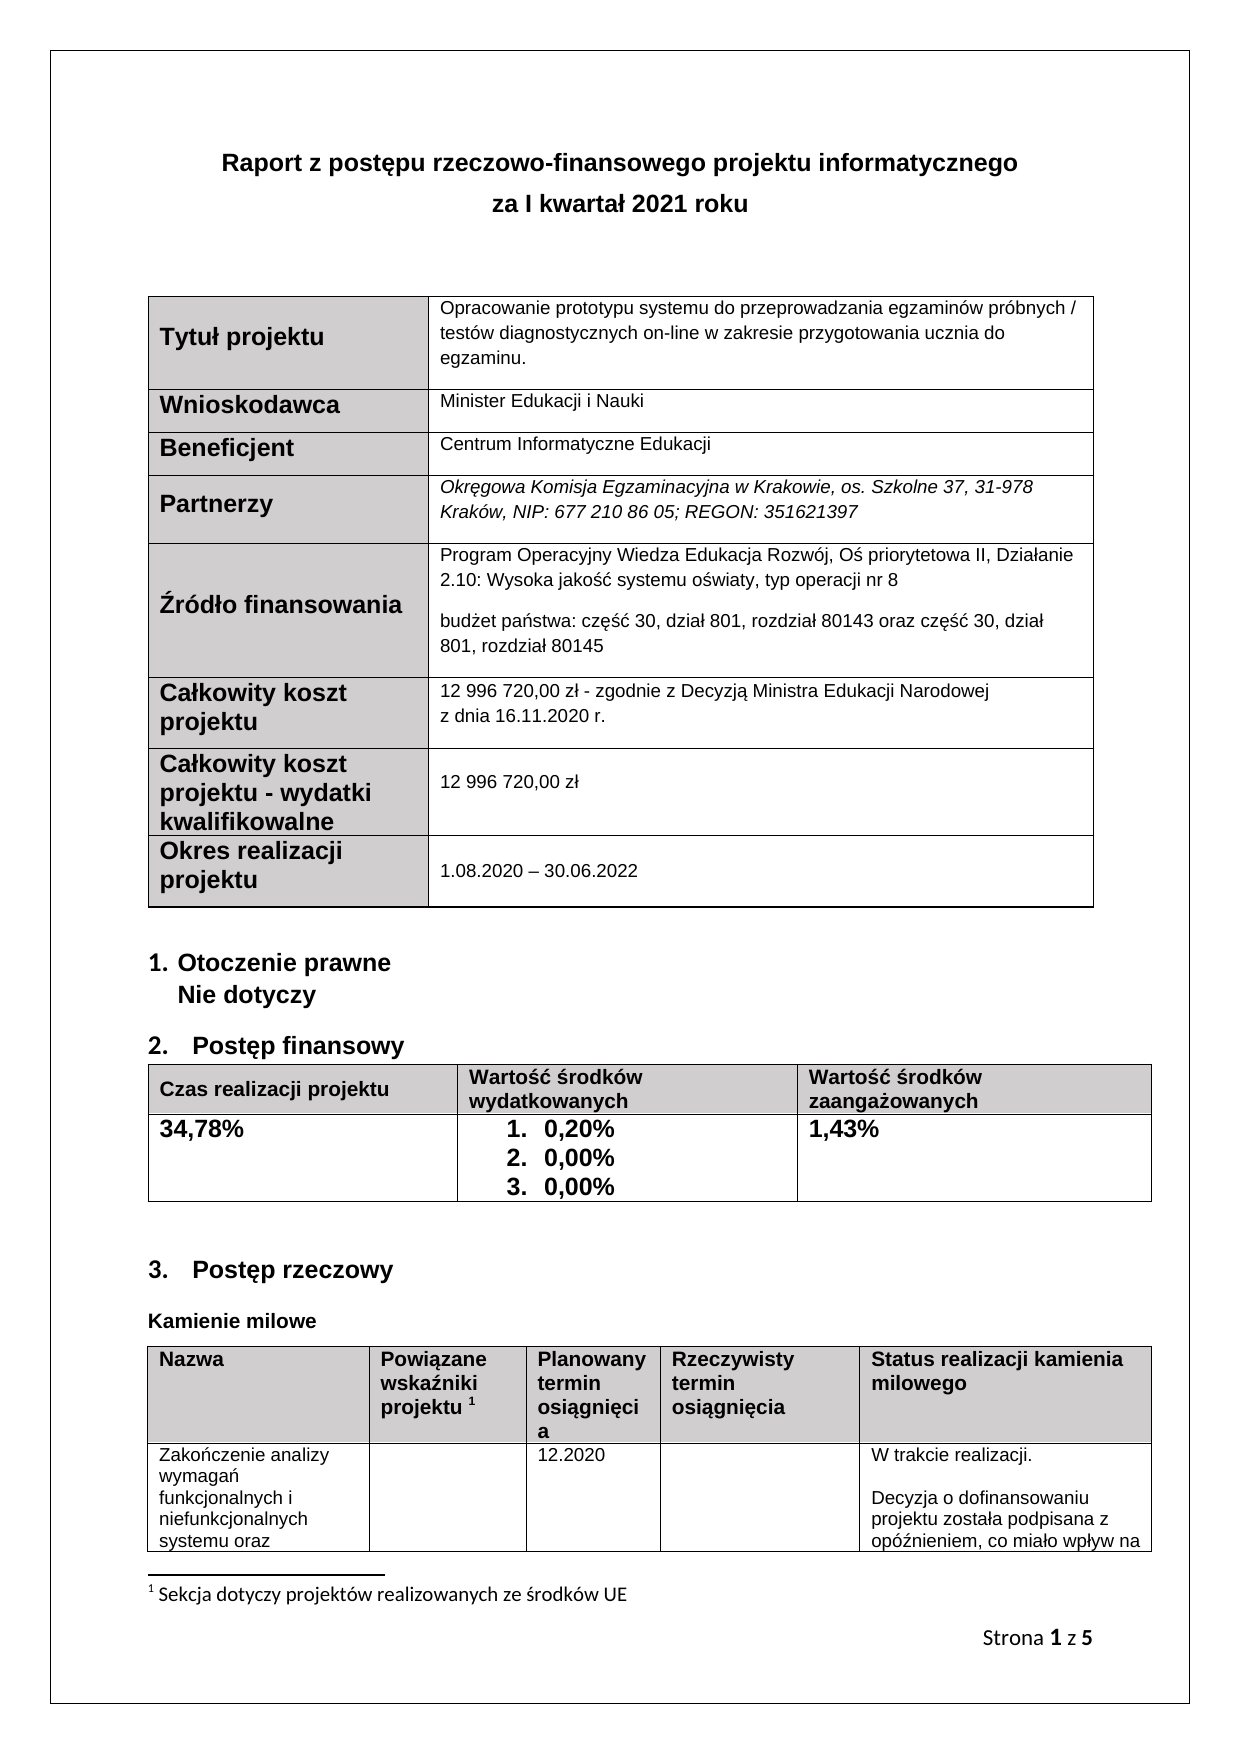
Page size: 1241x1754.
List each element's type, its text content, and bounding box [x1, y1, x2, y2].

subtitle Postęp rzeczowy [148, 1253, 1093, 1286]
table_cell Całkowity koszt projektu - wydatki kwalifikowalne [149, 749, 428, 835]
table_cell Źródło finansowania [149, 544, 428, 677]
table_header Planowany termin osiągnięcia [527, 1347, 660, 1442]
table_cell Całkowity koszt projektu [149, 678, 428, 748]
table_cell Wnioskodawca [149, 390, 428, 432]
table_cell Okręgowa Komisja Egzaminacyjna w Krakowie, os. Szkolne 37, 31-978 Kraków, NIP: 677 210 86 05; REGON: 351621397 [429, 476, 1093, 543]
table_cell Partnerzy [149, 476, 428, 543]
table_cell Program Operacyjny Wiedza Edukacja Rozwój, Oś priorytetowa II, Działanie 2.10: Wysoka jakość systemu oświaty, typ operacji nr 8 budżet państwa: część 30, dział 801, rozdział 80143 oraz część 30, dział 801, rozdział 80145 [429, 544, 1093, 677]
subtitle za I kwartał 2021 roku [148, 189, 1093, 217]
table_cell 34,78% [149, 1115, 457, 1201]
table_header Wartość środków wydatkowanych [458, 1065, 797, 1113]
subtitle Nie dotyczy [148, 981, 1093, 1009]
table_cell 1,43% [798, 1115, 1151, 1201]
table_header Nazwa [148, 1347, 369, 1442]
table_header Opracowanie prototypu systemu do przeprowadzania egzaminów próbnych / testów diagnostycznych on-line w zakresie przygotowania ucznia do egzaminu. [429, 297, 1093, 389]
table_cell 12 996 720,00 zł [429, 749, 1093, 835]
table_cell [661, 1444, 859, 1551]
table_cell 12 996 720,00 zł - zgodnie z Decyzją Ministra Edukacji Narodowej z dnia 16.11.2020 r. [429, 678, 1093, 748]
subtitle Postęp finansowy [148, 1028, 1093, 1061]
table_cell Minister Edukacji i Nauki [429, 390, 1093, 432]
table_cell 12.2020 [527, 1444, 660, 1551]
table_header Rzeczywisty termin osiągnięcia [661, 1347, 859, 1442]
subtitle Raport z postępu rzeczowo-finansowego projektu informatycznego [148, 147, 1093, 176]
table_header Tytuł projektu [149, 297, 428, 389]
table_cell 1.08.2020 – 30.06.2022 [429, 836, 1093, 906]
table_cell Beneficjent [149, 433, 428, 475]
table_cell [860, 1444, 1151, 1551]
table_cell 0,20% 0,00% 0,00% [458, 1115, 797, 1201]
table_cell [370, 1444, 526, 1551]
table_cell Okres realizacji projektu [149, 836, 428, 906]
text Kamienie milowe [148, 1309, 1093, 1333]
subtitle Otoczenie prawne [148, 945, 1063, 978]
table_cell Centrum Informatyczne Edukacji [429, 433, 1093, 475]
table_header Czas realizacji projektu [149, 1065, 457, 1113]
table_header Status realizacji kamienia milowego [860, 1347, 1151, 1442]
table_header Powiązane wskaźniki projektu [370, 1347, 526, 1442]
table_header Wartość środków zaangażowanych [798, 1065, 1151, 1113]
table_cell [148, 1444, 369, 1551]
